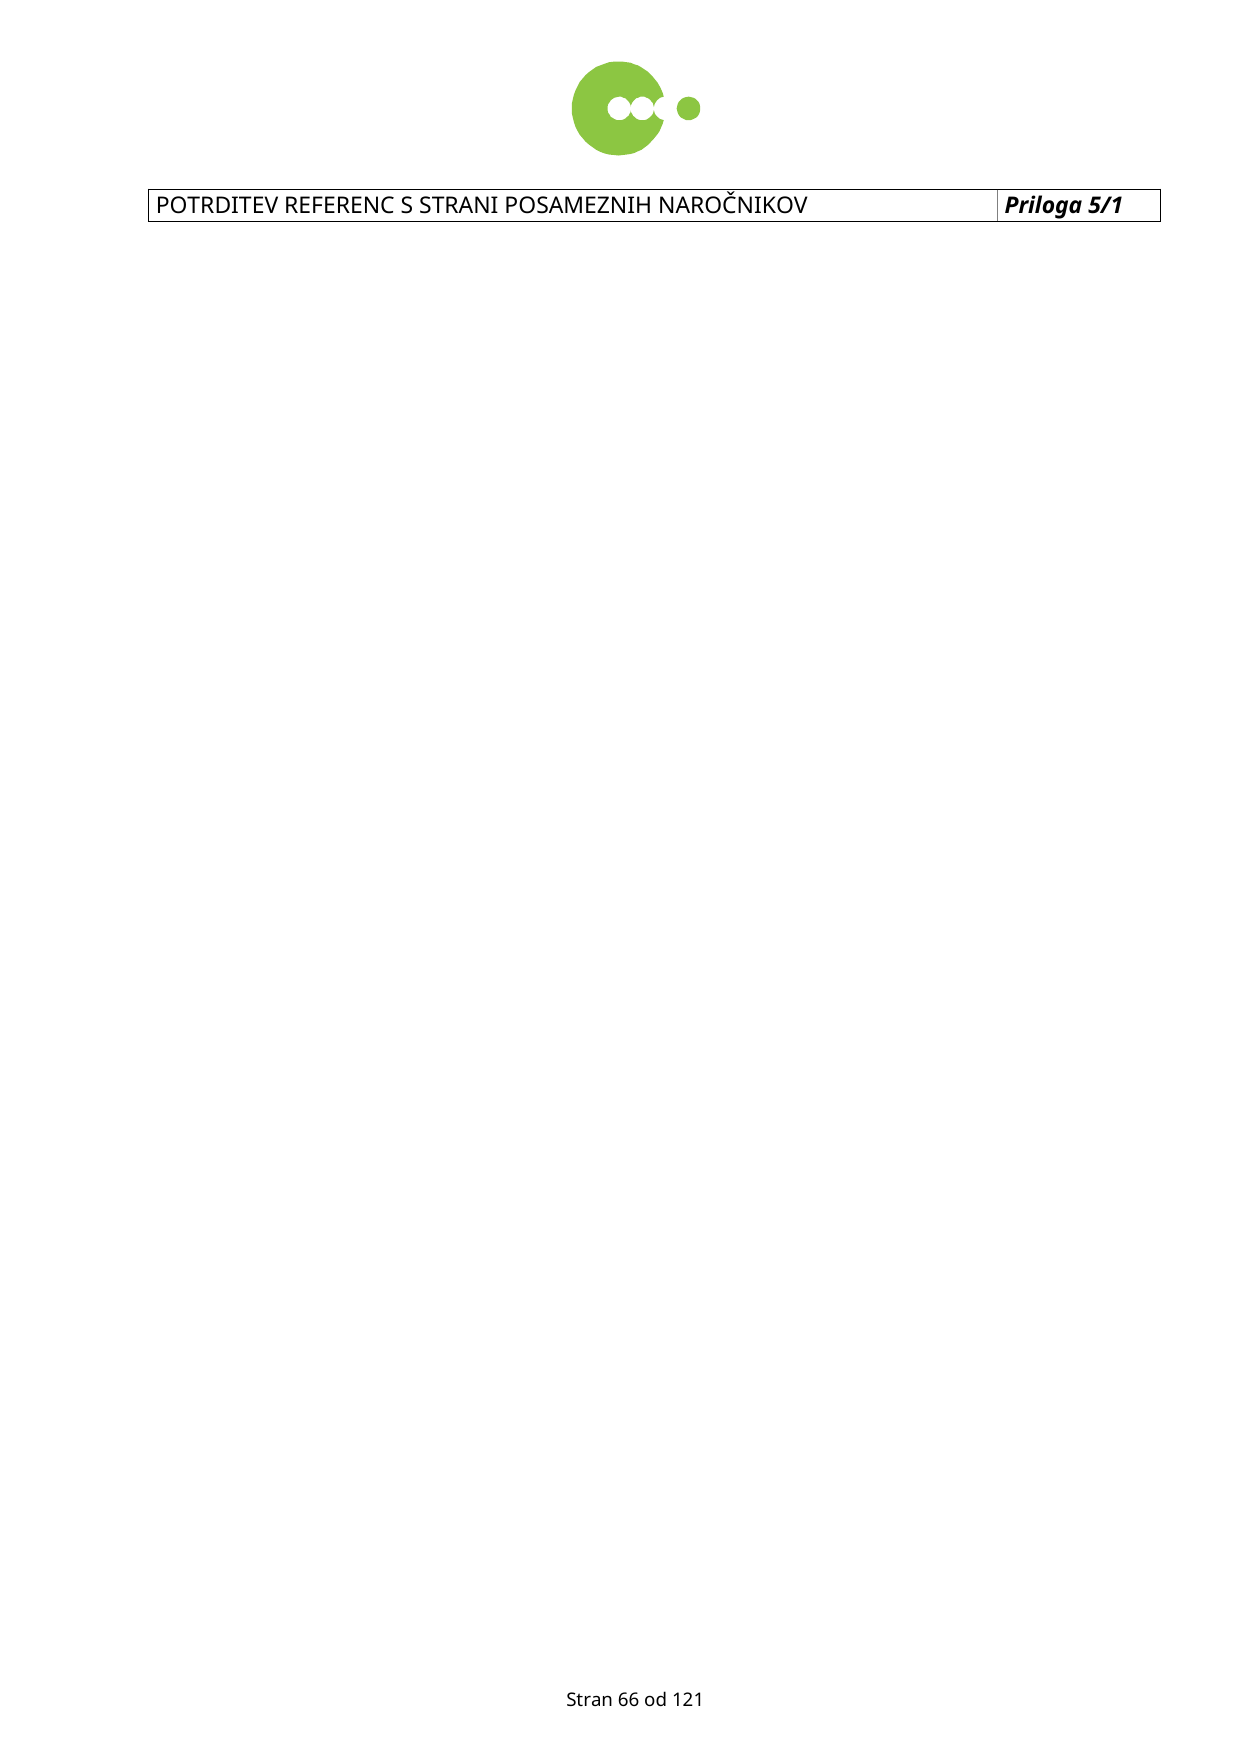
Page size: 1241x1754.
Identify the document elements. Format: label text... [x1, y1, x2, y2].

table_header Priloga 5/1 [998, 190, 1160, 221]
table_header POTRDITEV REFERENC S STRANI POSAMEZNIH NAROČNIKOV [149, 190, 997, 221]
